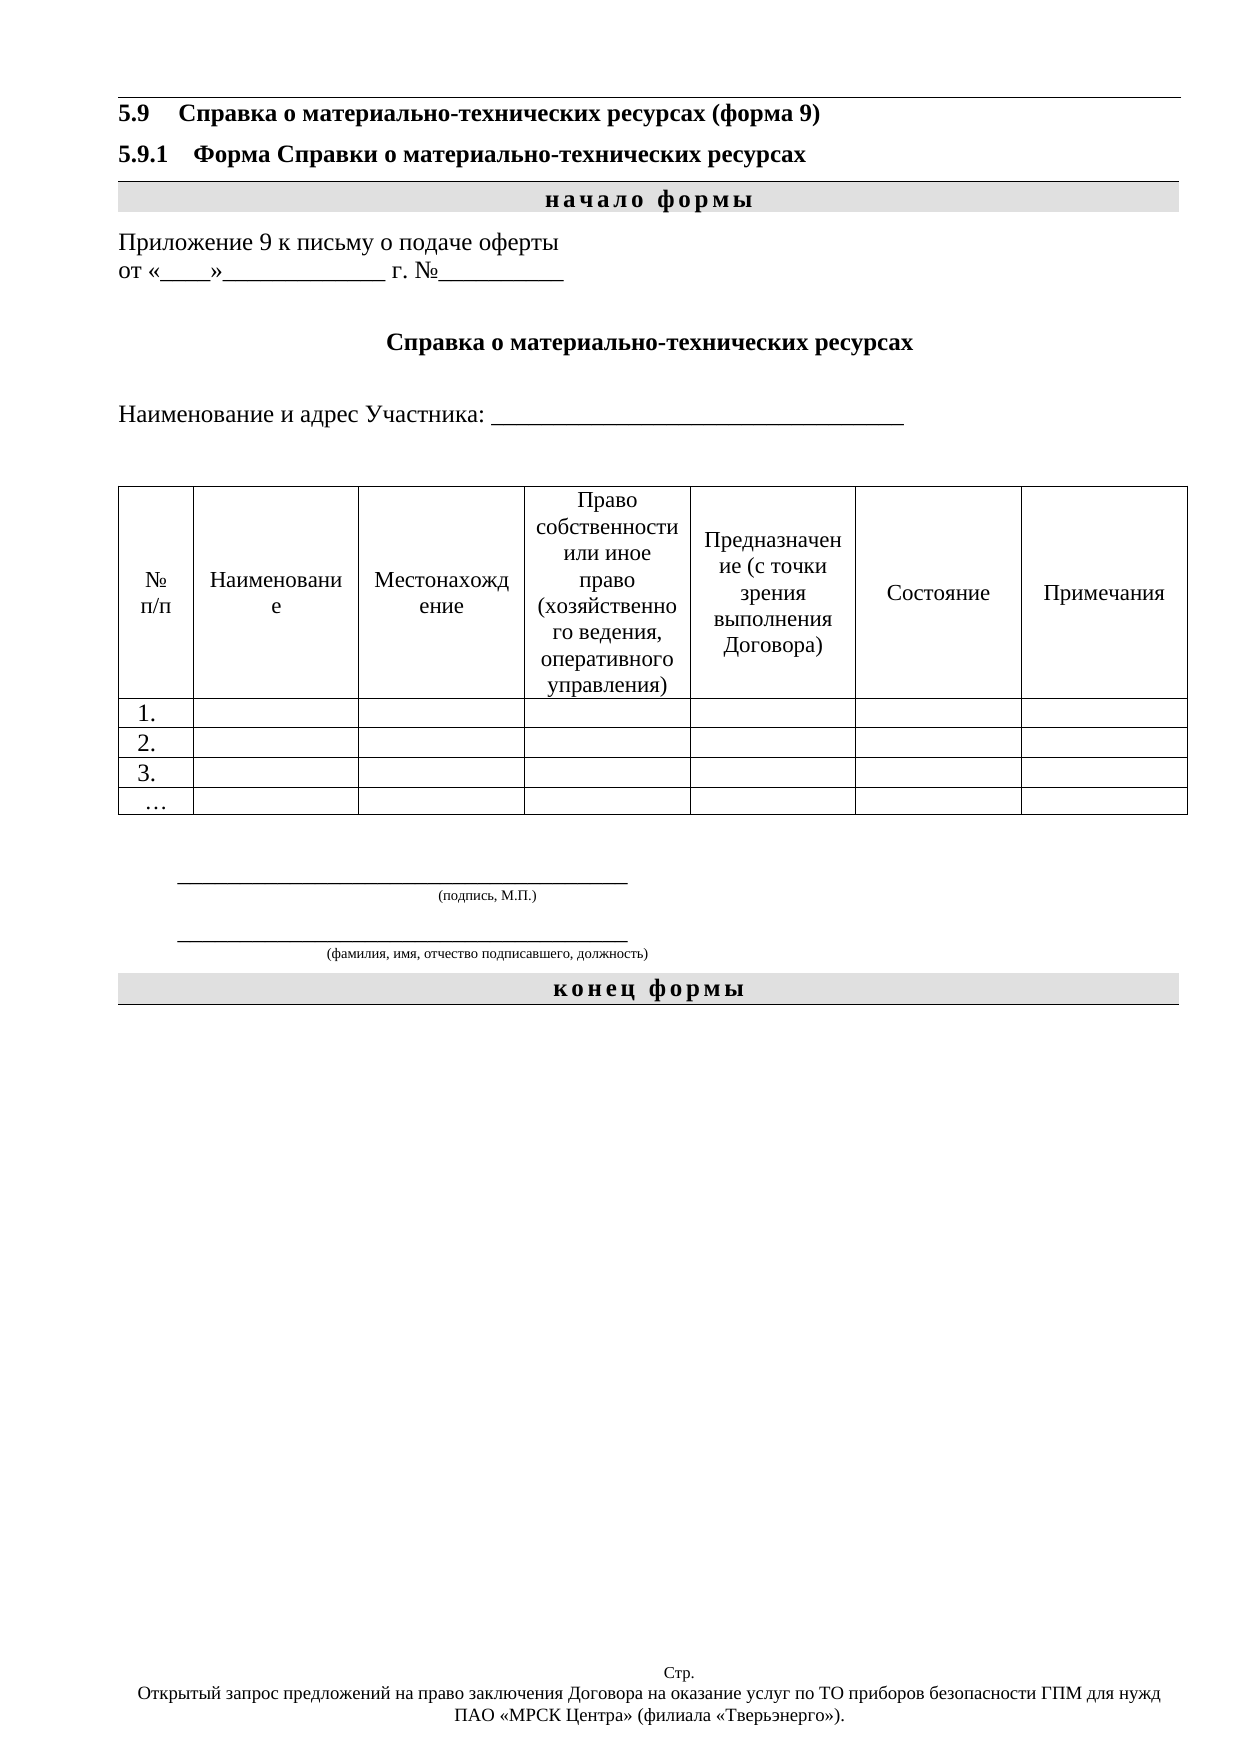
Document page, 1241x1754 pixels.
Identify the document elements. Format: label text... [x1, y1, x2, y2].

text Наименование и адрес Участника: _________________________________ [118, 399, 1181, 428]
table_cell [119, 699, 193, 727]
table_cell [691, 728, 855, 757]
table_cell … [119, 788, 193, 814]
table_cell [525, 728, 690, 757]
text конец формы [118, 973, 1179, 1004]
table_cell [691, 758, 855, 787]
table_cell [525, 699, 690, 727]
table_cell [1022, 788, 1187, 814]
table_cell [359, 758, 524, 787]
table_cell [359, 728, 524, 757]
table_header Местонахождение [359, 487, 524, 697]
text начало формы [118, 182, 1179, 212]
text (подпись, М.П.) [118, 887, 797, 916]
text Приложение 9 к письму о подаче оферты от «____»_____________ г. №__________ [118, 227, 1181, 284]
table_cell [856, 758, 1021, 787]
table_cell [194, 699, 358, 727]
subtitle Справка о материально-технических ресурсах (форма 9) [118, 98, 1181, 127]
table_cell [856, 728, 1021, 757]
table_header № п/п [119, 487, 193, 697]
table_header Состояние [856, 487, 1021, 697]
table_cell [525, 758, 690, 787]
table_cell [1022, 699, 1187, 727]
table_header Наименование [194, 487, 358, 697]
text ____________________________________ [118, 858, 1181, 887]
table_cell [359, 699, 524, 727]
table_cell [119, 758, 193, 787]
table_cell [856, 788, 1021, 814]
table_cell [119, 728, 193, 757]
table_cell [856, 699, 1021, 727]
table_header Предназначение (с точки зрения выполнения Договора) [691, 487, 855, 697]
table_cell [1022, 728, 1187, 757]
text ____________________________________ [118, 916, 1181, 944]
table_cell [194, 728, 358, 757]
table_cell [1022, 758, 1187, 787]
table_cell [359, 788, 524, 814]
table_header Примечания [1022, 487, 1187, 697]
text (фамилия, имя, отчество подписавшего, должность) [118, 944, 797, 973]
table_cell [194, 788, 358, 814]
table_header Право собственности или иное право (хозяйственного ведения, оперативного управления) [525, 487, 690, 697]
table_cell [691, 788, 855, 814]
subtitle Форма Справки о материально-технических ресурсах [118, 139, 1181, 168]
table_cell [691, 699, 855, 727]
text Справка о материально-технических ресурсах [118, 327, 1181, 356]
table_cell [525, 788, 690, 814]
table_cell [194, 758, 358, 787]
